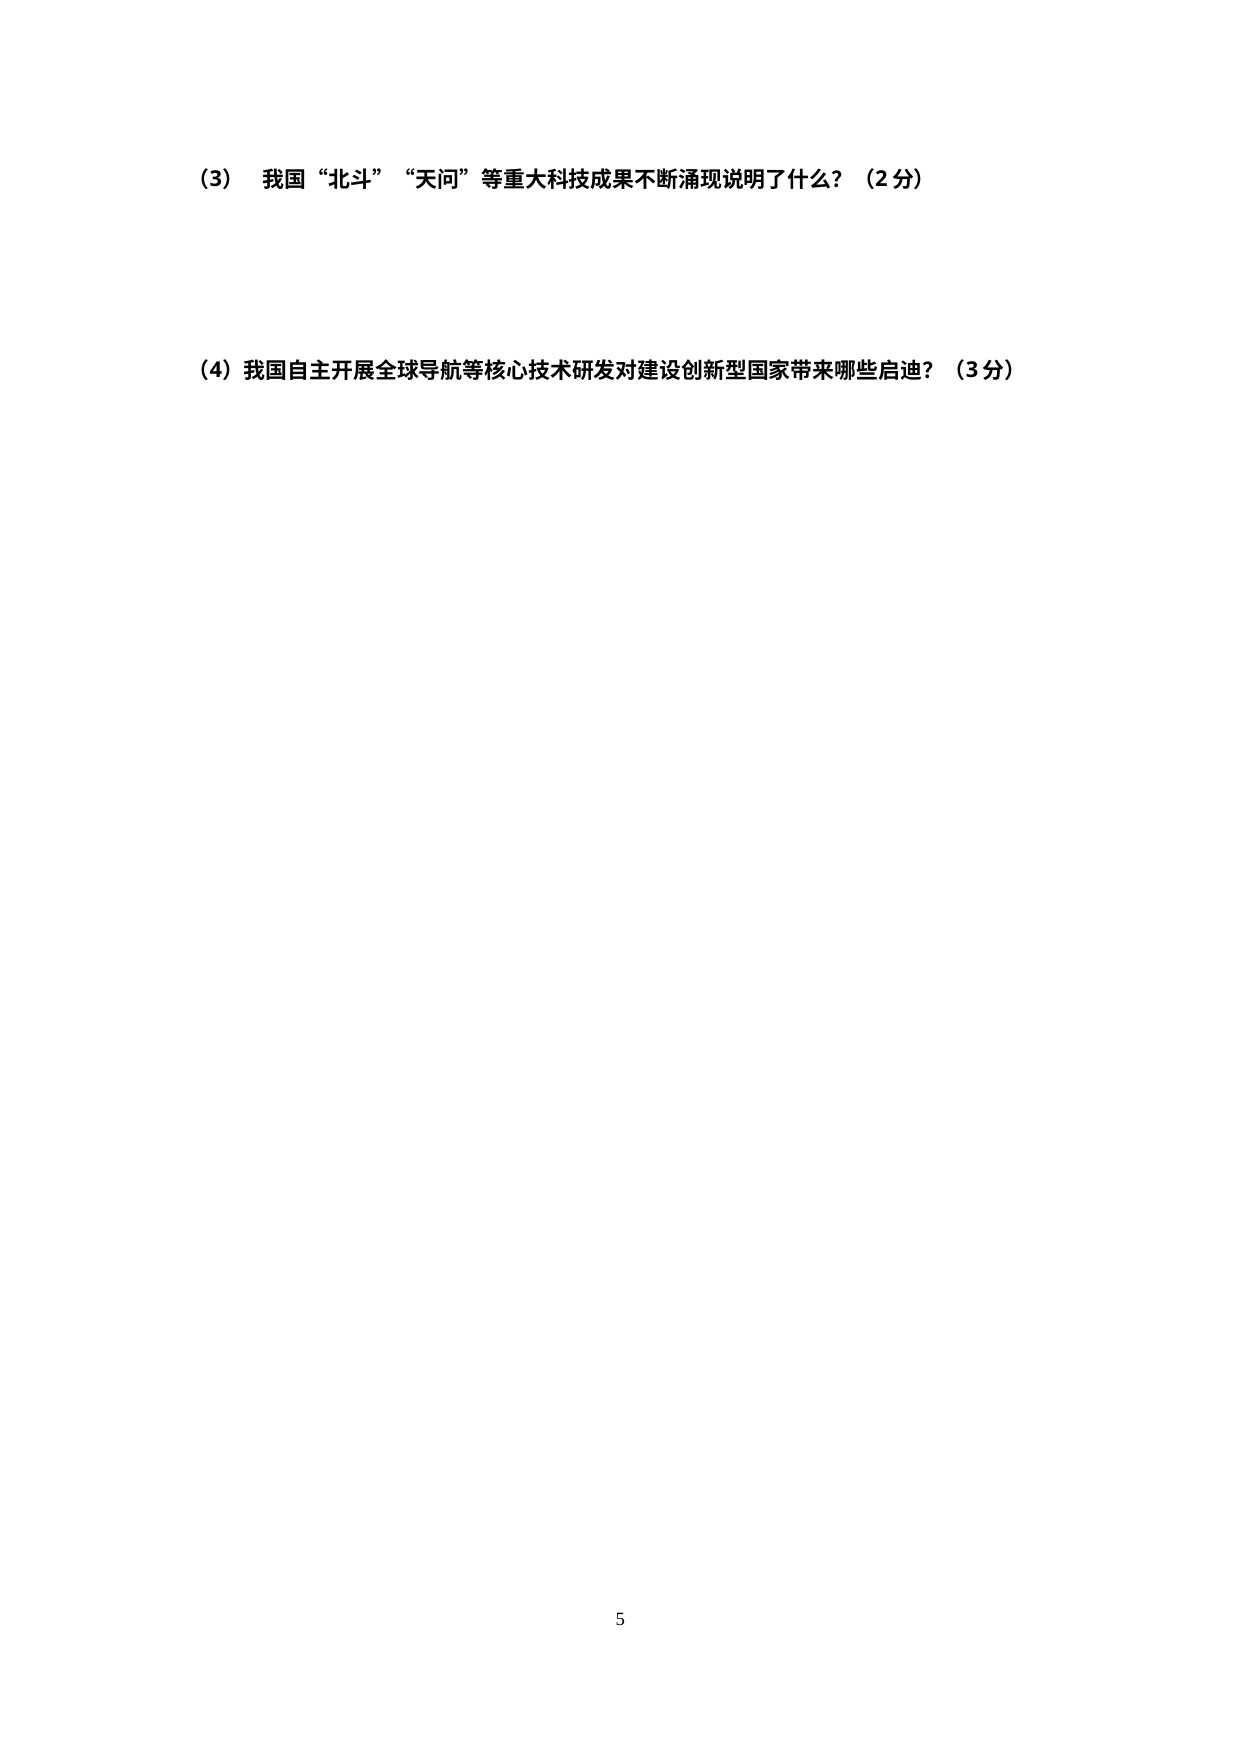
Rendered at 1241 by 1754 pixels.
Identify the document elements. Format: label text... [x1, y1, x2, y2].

text （4）我国自主开展全球导航等核心技术研发对建设创新型国家带来哪些启迪？（3分） [187, 352, 1053, 385]
list 我国“北斗”“天问”等重大科技成果不断涌现说明了什么？（2分） [187, 162, 1053, 194]
